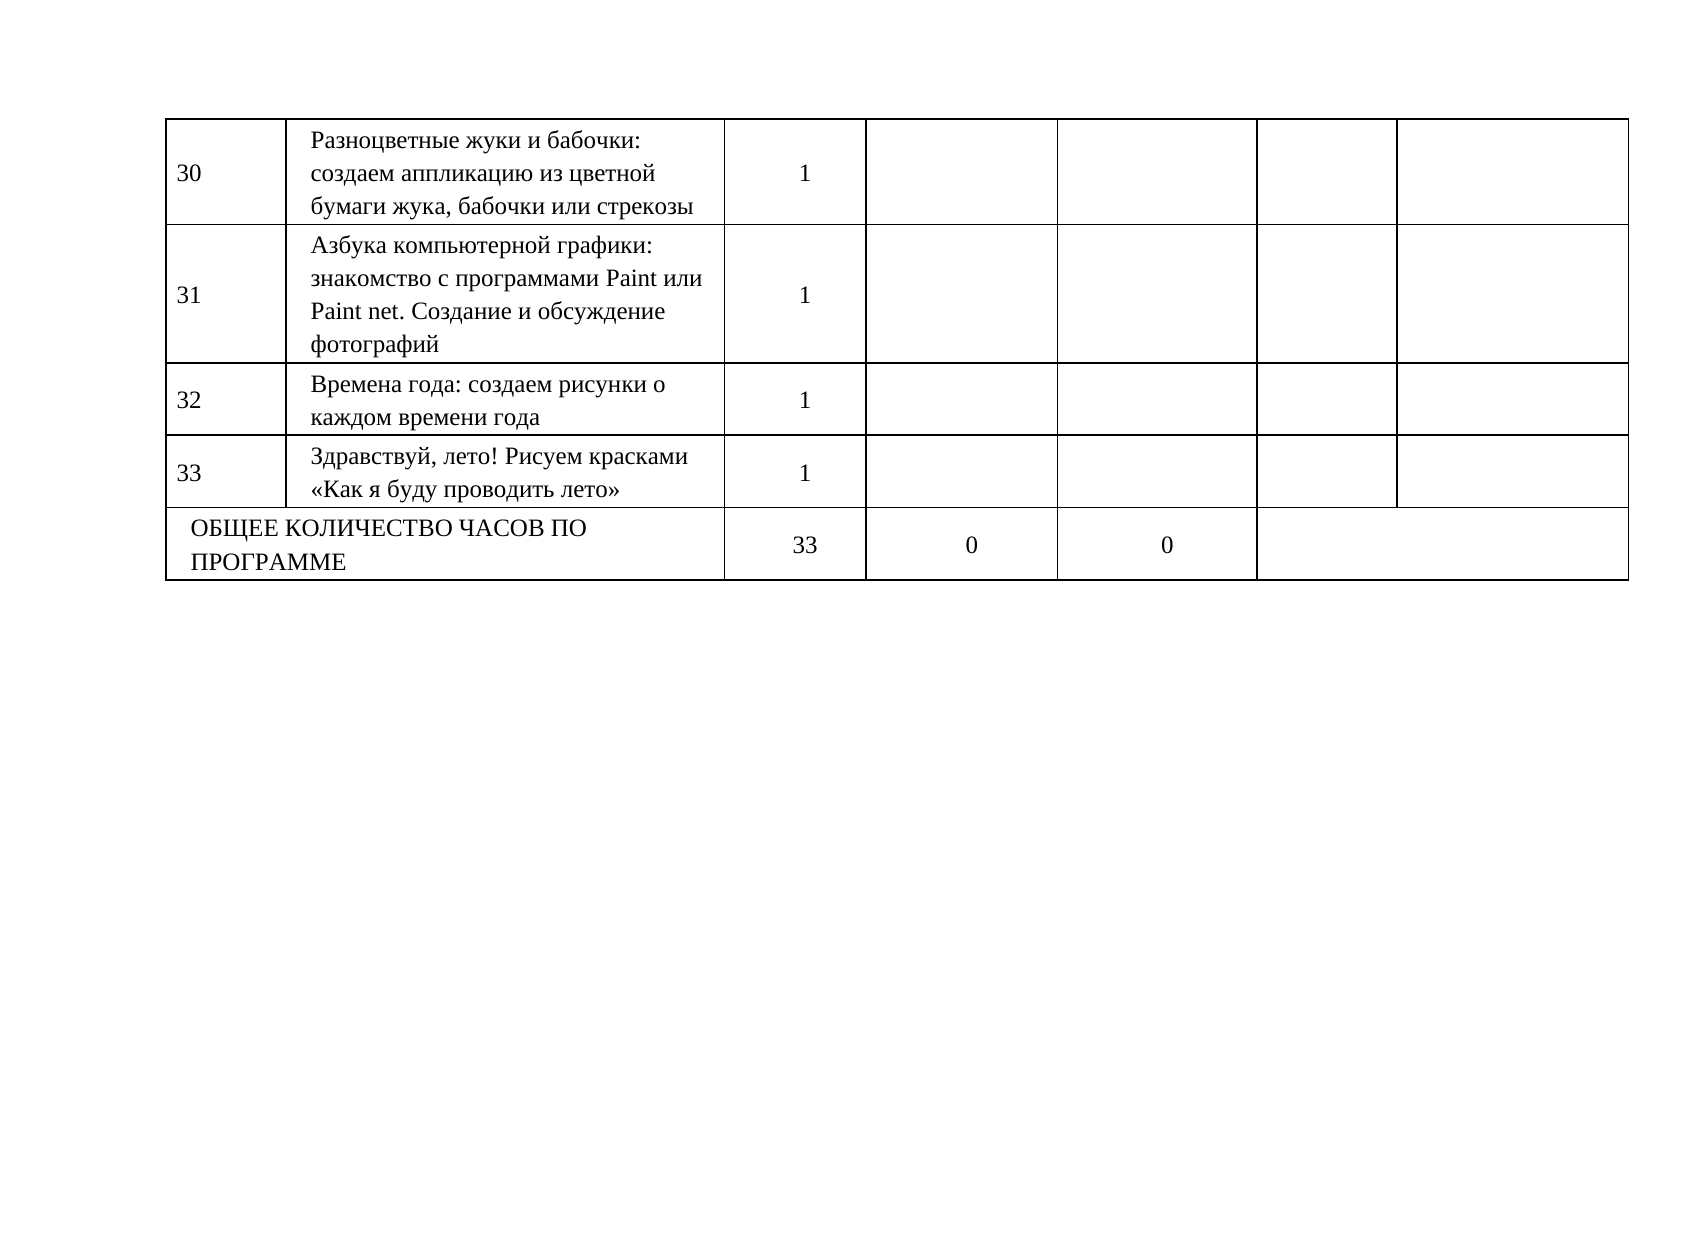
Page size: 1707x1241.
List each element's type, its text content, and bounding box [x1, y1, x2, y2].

table_cell Разноцветные жуки и бабочки: создаем аппликацию из цветной бумаги жука, бабочки или стрекозы [287, 120, 724, 223]
table_cell 0 [867, 508, 1057, 579]
table_cell [1058, 364, 1256, 434]
table_cell [1398, 120, 1628, 223]
table_cell Здравствуй, лето! Рисуем красками «Как я буду проводить лето» [287, 436, 724, 507]
table_cell [867, 225, 1057, 362]
table_cell [1258, 120, 1396, 223]
table_cell 30 [167, 120, 285, 223]
table_cell [1258, 508, 1628, 579]
table_cell Времена года: создаем рисунки о каждом времени года [287, 364, 724, 434]
table_cell 1 [725, 225, 865, 362]
table_cell 1 [725, 120, 865, 223]
table_cell Азбука компьютерной графики: знакомство с программами Paint или Paint net. Создание и обсуждение фотографий [287, 225, 724, 362]
table_cell [1058, 120, 1256, 223]
table_cell 33 [725, 508, 865, 579]
table_cell [867, 120, 1057, 223]
table_cell [1058, 225, 1256, 362]
table_cell 33 [167, 436, 285, 507]
table_cell 32 [167, 364, 285, 434]
table_cell [1258, 364, 1396, 434]
table_cell 1 [725, 436, 865, 507]
table_cell 31 [167, 225, 285, 362]
table_cell [1398, 364, 1628, 434]
table_cell [1058, 436, 1256, 507]
table_cell 1 [725, 364, 865, 434]
table_cell [1258, 225, 1396, 362]
table_cell [1398, 225, 1628, 362]
table_cell [867, 364, 1057, 434]
table_cell [1258, 436, 1396, 507]
table_cell 0 [1058, 508, 1256, 579]
table_cell ОБЩЕЕ КОЛИЧЕСТВО ЧАСОВ ПО ПРОГРАММЕ [167, 508, 724, 579]
table_cell [1398, 436, 1628, 507]
table_cell [867, 436, 1057, 507]
